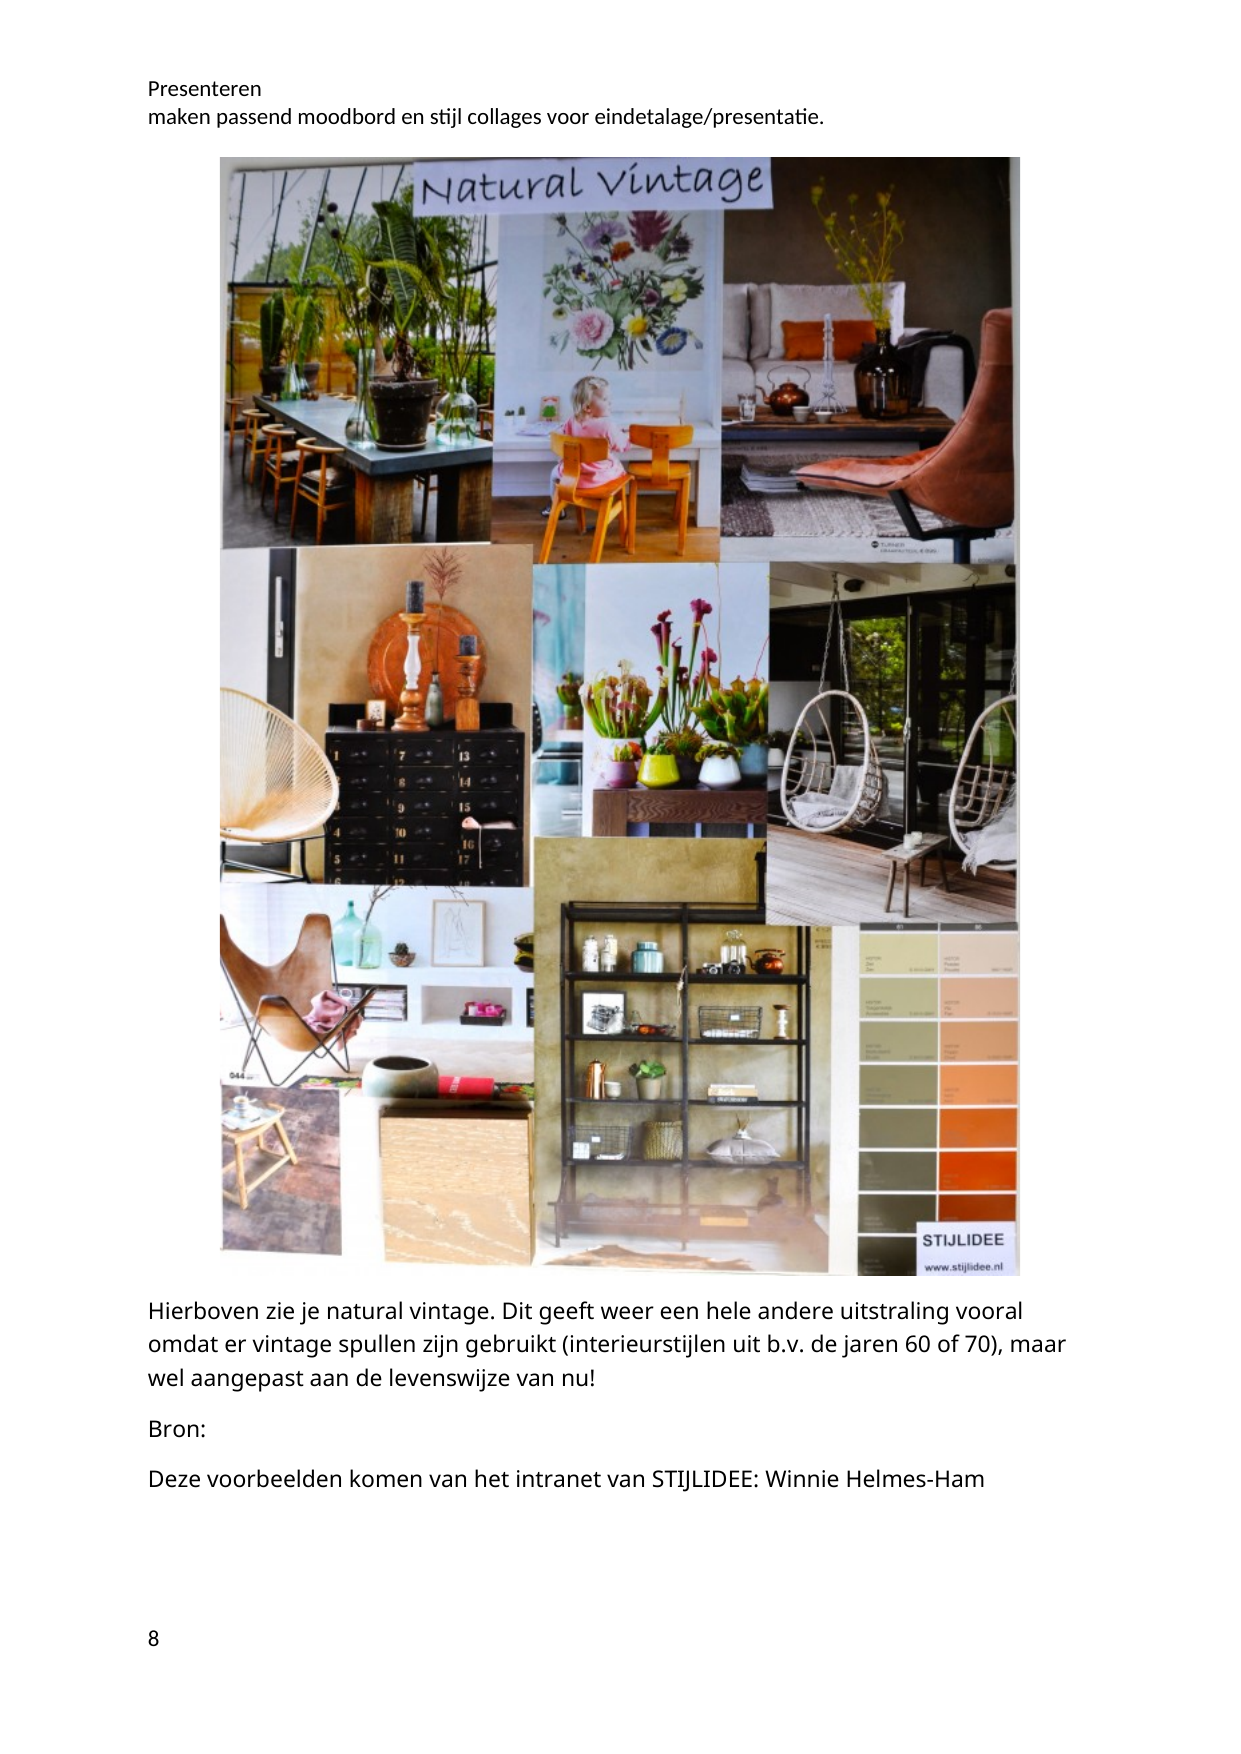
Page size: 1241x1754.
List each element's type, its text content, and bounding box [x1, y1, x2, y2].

picture [219, 157, 1021, 1276]
text Deze voorbeelden komen van het intranet van STIJLIDEE: Winnie Helmes-Ham [148, 1463, 1093, 1494]
text Bron: [148, 1413, 1093, 1444]
text Hierboven zie je natural vintage. Dit geeft weer een hele andere uitstraling vooral omdat er vintage spullen zijn gebruikt (interieurstijlen uit b.v. de jaren 60 of 70), maar wel aangepast aan de levenswijze van nu! [148, 1295, 1093, 1393]
